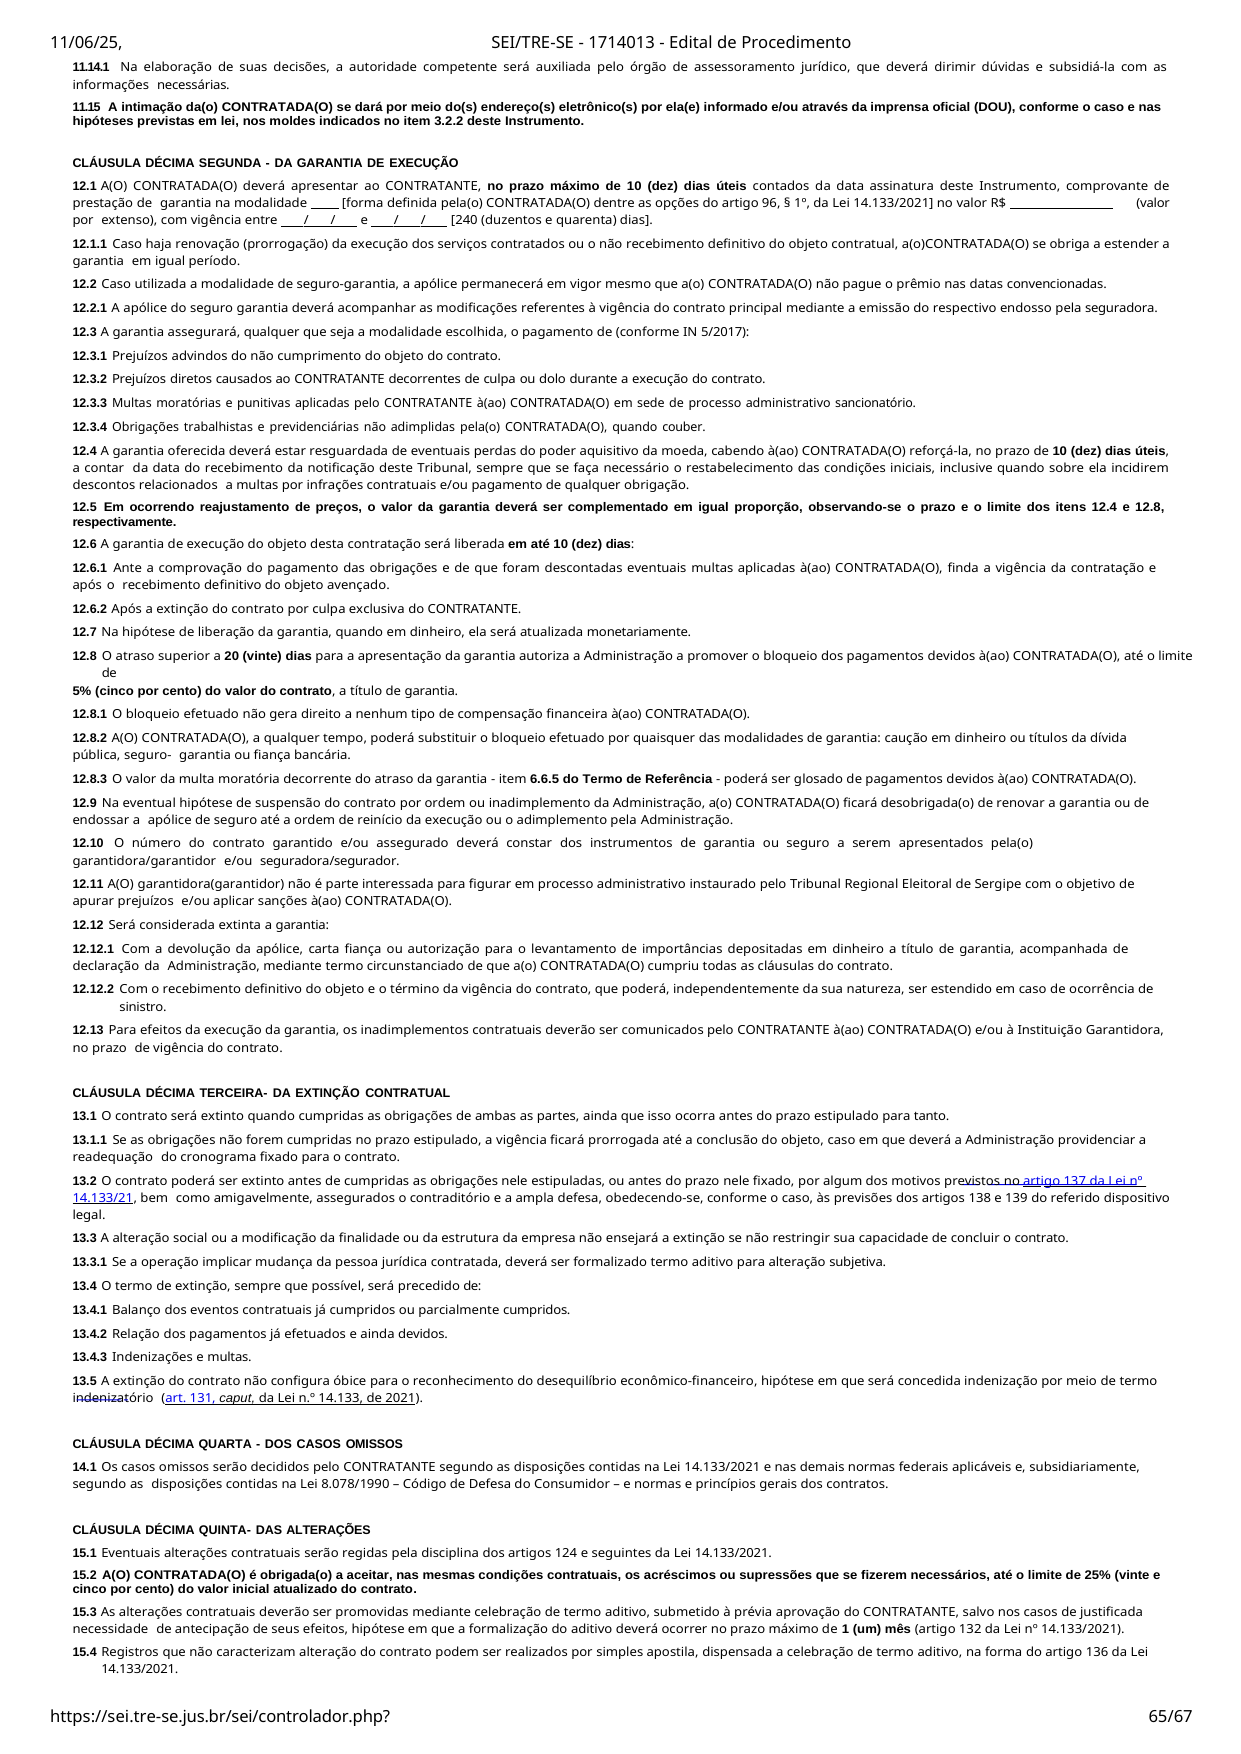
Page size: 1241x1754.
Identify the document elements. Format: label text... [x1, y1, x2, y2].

list Se a operação implicar mudança da pessoa jurídica contratada, deverá ser formalizado termo aditivo para alteração subjetiva. [72, 1253, 1196, 1270]
list Se as obrigações não forem cumpridas no prazo estipulado, a vigência ficará prorrogada até a conclusão do objeto, caso em que deverá a Administração providenciar a readequação do cronograma fixado para o contrato. [72, 1131, 1170, 1165]
list Na hipótese de liberação da garantia, quando em dinheiro, ela será atualizada monetariamente. [72, 623, 1196, 641]
subtitle CLÁUSULA DÉCIMA SEGUNDA - DA GARANTIA DE EXECUÇÃO [72, 156, 1196, 170]
list O termo de extinção, sempre que possível, será precedido de: [72, 1277, 1196, 1294]
list Indenizações e multas. [72, 1348, 1196, 1366]
list A extinção do contrato não configura óbice para o reconhecimento do desequilíbrio econômico-financeiro, hipótese em que será concedida indenização por meio de termo indenizatório (art. 131, caput, da Lei n.º 14.133, de 2021). [72, 1372, 1170, 1407]
list Balanço dos eventos contratuais já cumpridos ou parcialmente cumpridos. [72, 1301, 1196, 1318]
list Caso haja renovação (prorrogação) da execução dos serviços contratados ou o não recebimento definitivo do objeto contratual, a(o)CONTRATADA(O) se obriga a estender a garantia em igual período. [72, 235, 1170, 269]
list Com o recebimento definitivo do objeto e o término da vigência do contrato, que poderá, independentemente da sua natureza, ser estendido em caso de ocorrência de sinistro. [72, 981, 1196, 1015]
text 5% (cinco por cento) do valor do contrato, a título de garantia. [72, 682, 1196, 699]
list Para efeitos da execução da garantia, os inadimplementos contratuais deverão ser comunicados pelo CONTRATANTE à(ao) CONTRATADA(O) e/ou à Instituição Garantidora, no prazo de vigência do contrato. [72, 1021, 1170, 1056]
list A garantia de execução do objeto desta contratação será liberada em até 10 (dez) dias: [72, 535, 1196, 552]
list Eventuais alterações contratuais serão regidas pela disciplina dos artigos 124 e seguintes da Lei 14.133/2021. [72, 1544, 1196, 1561]
list O atraso superior a 20 (vinte) dias para a apresentação da garantia autoriza a Administração a promover o bloqueio dos pagamentos devidos à(ao) CONTRATADA(O), até o limite de [72, 647, 1196, 681]
list Com a devolução da apólice, carta fiança ou autorização para o levantamento de importâncias depositadas em dinheiro a título de garantia, acompanhada de declaração da Administração, mediante termo circunstanciado de que a(o) CONTRATADA(O) cumpriu todas as cláusulas do contrato. [72, 940, 1170, 974]
list A(O) CONTRATADA(O), a qualquer tempo, poderá substituir o bloqueio efetuado por quaisquer das modalidades de garantia: caução em dinheiro ou títulos da dívida pública, seguro- garantia ou fiança bancária. [72, 729, 1170, 763]
list Na eventual hipótese de suspensão do contrato por ordem ou inadimplemento da Administração, a(o) CONTRATADA(O) ficará desobrigada(o) de renovar a garantia ou de endossar a apólice de seguro até a ordem de reinício da execução ou o adimplemento pela Administração. [72, 794, 1170, 828]
subtitle CLÁUSULA DÉCIMA TERCEIRA- DA EXTINÇÃO CONTRATUAL [72, 1086, 1196, 1100]
list O valor da multa moratória decorrente do atraso da garantia - item 6.6.5 do Termo de Referência - poderá ser glosado de pagamentos devidos à(ao) CONTRATADA(O). [72, 770, 1196, 787]
list A garantia assegurará, qualquer que seja a modalidade escolhida, o pagamento de (conforme IN 5/2017): [72, 323, 1196, 340]
list Os casos omissos serão decididos pelo CONTRATANTE segundo as disposições contidas na Lei 14.133/2021 e nas demais normas federais aplicáveis e, subsidiariamente, segundo as disposições contidas na Lei 8.078/1990 – Código de Defesa do Consumidor – e normas e princípios gerais dos contratos. [72, 1458, 1170, 1492]
list Multas moratórias e punitivas aplicadas pelo CONTRATANTE à(ao) CONTRATADA(O) em sede de processo administrativo sancionatório. [72, 394, 1196, 411]
subtitle CLÁUSULA DÉCIMA QUINTA- DAS ALTERAÇÕES [72, 1522, 1196, 1537]
list A(O) garantidora(garantidor) não é parte interessada para figurar em processo administrativo instaurado pelo Tribunal Regional Eleitoral de Sergipe com o objetivo de apurar prejuízos e/ou aplicar sanções à(ao) CONTRATADA(O). [72, 875, 1170, 909]
list Obrigações trabalhistas e previdenciárias não adimplidas pela(o) CONTRATADA(O), quando couber. [72, 418, 1196, 435]
list A garantia oferecida deverá estar resguardada de eventuais perdas do poder aquisitivo da moeda, cabendo à(ao) CONTRATADA(O) reforçá-la, no prazo de 10 (dez) dias úteis, a contar da data do recebimento da notificação deste Tribunal, sempre que se faça necessário o restabelecimento das condições iniciais, inclusive quando sobre ela incidirem descontos relacionados a multas por infrações contratuais e/ou pagamento de qualquer obrigação. [72, 442, 1170, 493]
list A alteração social ou a modificação da finalidade ou da estrutura da empresa não ensejará a extinção se não restringir sua capacidade de concluir o contrato. [72, 1229, 1196, 1247]
list O bloqueio efetuado não gera direito a nenhum tipo de compensação financeira à(ao) CONTRATADA(O). [72, 706, 1196, 723]
list Caso utilizada a modalidade de seguro-garantia, a apólice permanecerá em vigor mesmo que a(o) CONTRATADA(O) não pague o prêmio nas datas convencionadas. [72, 275, 1196, 292]
list Será considerada extinta a garantia: [72, 916, 1196, 933]
list Prejuízos advindos do não cumprimento do objeto do contrato. [72, 347, 1196, 364]
list Registros que não caracterizam alteração do contrato podem ser realizados por simples apostila, dispensada a celebração de termo aditivo, na forma do artigo 136 da Lei 14.133/2021. [72, 1643, 1196, 1678]
list A apólice do seguro garantia deverá acompanhar as modificações referentes à vigência do contrato principal mediante a emissão do respectivo endosso pela seguradora. [72, 299, 1196, 316]
list A(O) CONTRATADA(O) deverá apresentar ao CONTRATANTE, no prazo máximo de 10 (dez) dias úteis contados da data assinatura deste Instrumento, comprovante de prestação de garantia na modalidade [forma definida pela(o) CONTRATADA(O) dentre as opções do artigo 96, § 1º, da Lei 14.133/2021] no valor R$ (valor por extenso), com vigência entre / / e / / [240 (duzentos e quarenta) dias]. [72, 177, 1170, 228]
list O número do contrato garantido e/ou assegurado deverá constar dos instrumentos de garantia ou seguro a serem apresentados pela(o) garantidora/garantidor e/ou seguradora/segurador. [72, 834, 1170, 869]
subtitle A(O) CONTRATADA(O) é obrigada(o) a aceitar, nas mesmas condições contratuais, os acréscimos ou supressões que se fizerem necessários, até o limite de 25% (vinte e cinco por cento) do valor inicial atualizado do contrato. [72, 1567, 1170, 1596]
subtitle CLÁUSULA DÉCIMA QUARTA - DOS CASOS OMISSOS [72, 1437, 1196, 1451]
list Ante a comprovação do pagamento das obrigações e de que foram descontadas eventuais multas aplicadas à(ao) CONTRATADA(O), finda a vigência da contratação e após o recebimento definitivo do objeto avençado. [72, 559, 1170, 593]
list O contrato poderá ser extinto antes de cumpridas as obrigações nele estipuladas, ou antes do prazo nele fixado, por algum dos motivos previstos no artigo 137 da Lei nº 14.133/21, bem como amigavelmente, assegurados o contraditório e a ampla defesa, obedecendo-se, conforme o caso, às previsões dos artigos 138 e 139 do referido dispositivo legal. [72, 1172, 1170, 1223]
list Relação dos pagamentos já efetuados e ainda devidos. [72, 1325, 1196, 1342]
subtitle Em ocorrendo reajustamento de preços, o valor da garantia deverá ser complementado em igual proporção, observando-se o prazo e o limite dos itens 12.4 e 12.8, respectivamente. [72, 500, 1170, 529]
list Prejuízos diretos causados ao CONTRATANTE decorrentes de culpa ou dolo durante a execução do contrato. [72, 371, 1196, 388]
list Na elaboração de suas decisões, a autoridade competente será auxiliada pelo órgão de assessoramento jurídico, que deverá dirimir dúvidas e subsidiá-la com as informações necessárias. [72, 58, 1170, 93]
list As alterações contratuais deverão ser promovidas mediante celebração de termo aditivo, submetido à prévia aprovação do CONTRATANTE, salvo nos casos de justificada necessidade de antecipação de seus efeitos, hipótese em que a formalização do aditivo deverá ocorrer no prazo máximo de 1 (um) mês (artigo 132 da Lei nº 14.133/2021). [72, 1603, 1170, 1637]
list O contrato será extinto quando cumpridas as obrigações de ambas as partes, ainda que isso ocorra antes do prazo estipulado para tanto. [72, 1107, 1196, 1124]
list A intimação da(o) CONTRATADA(O) se dará por meio do(s) endereço(s) eletrônico(s) por ela(e) informado e/ou através da imprensa oficial (DOU), conforme o caso e nas hipóteses previstas em lei, nos moldes indicados no item 3.2.2 deste Instrumento. [72, 99, 1170, 128]
list Após a extinção do contrato por culpa exclusiva do CONTRATANTE. [72, 600, 1196, 617]
